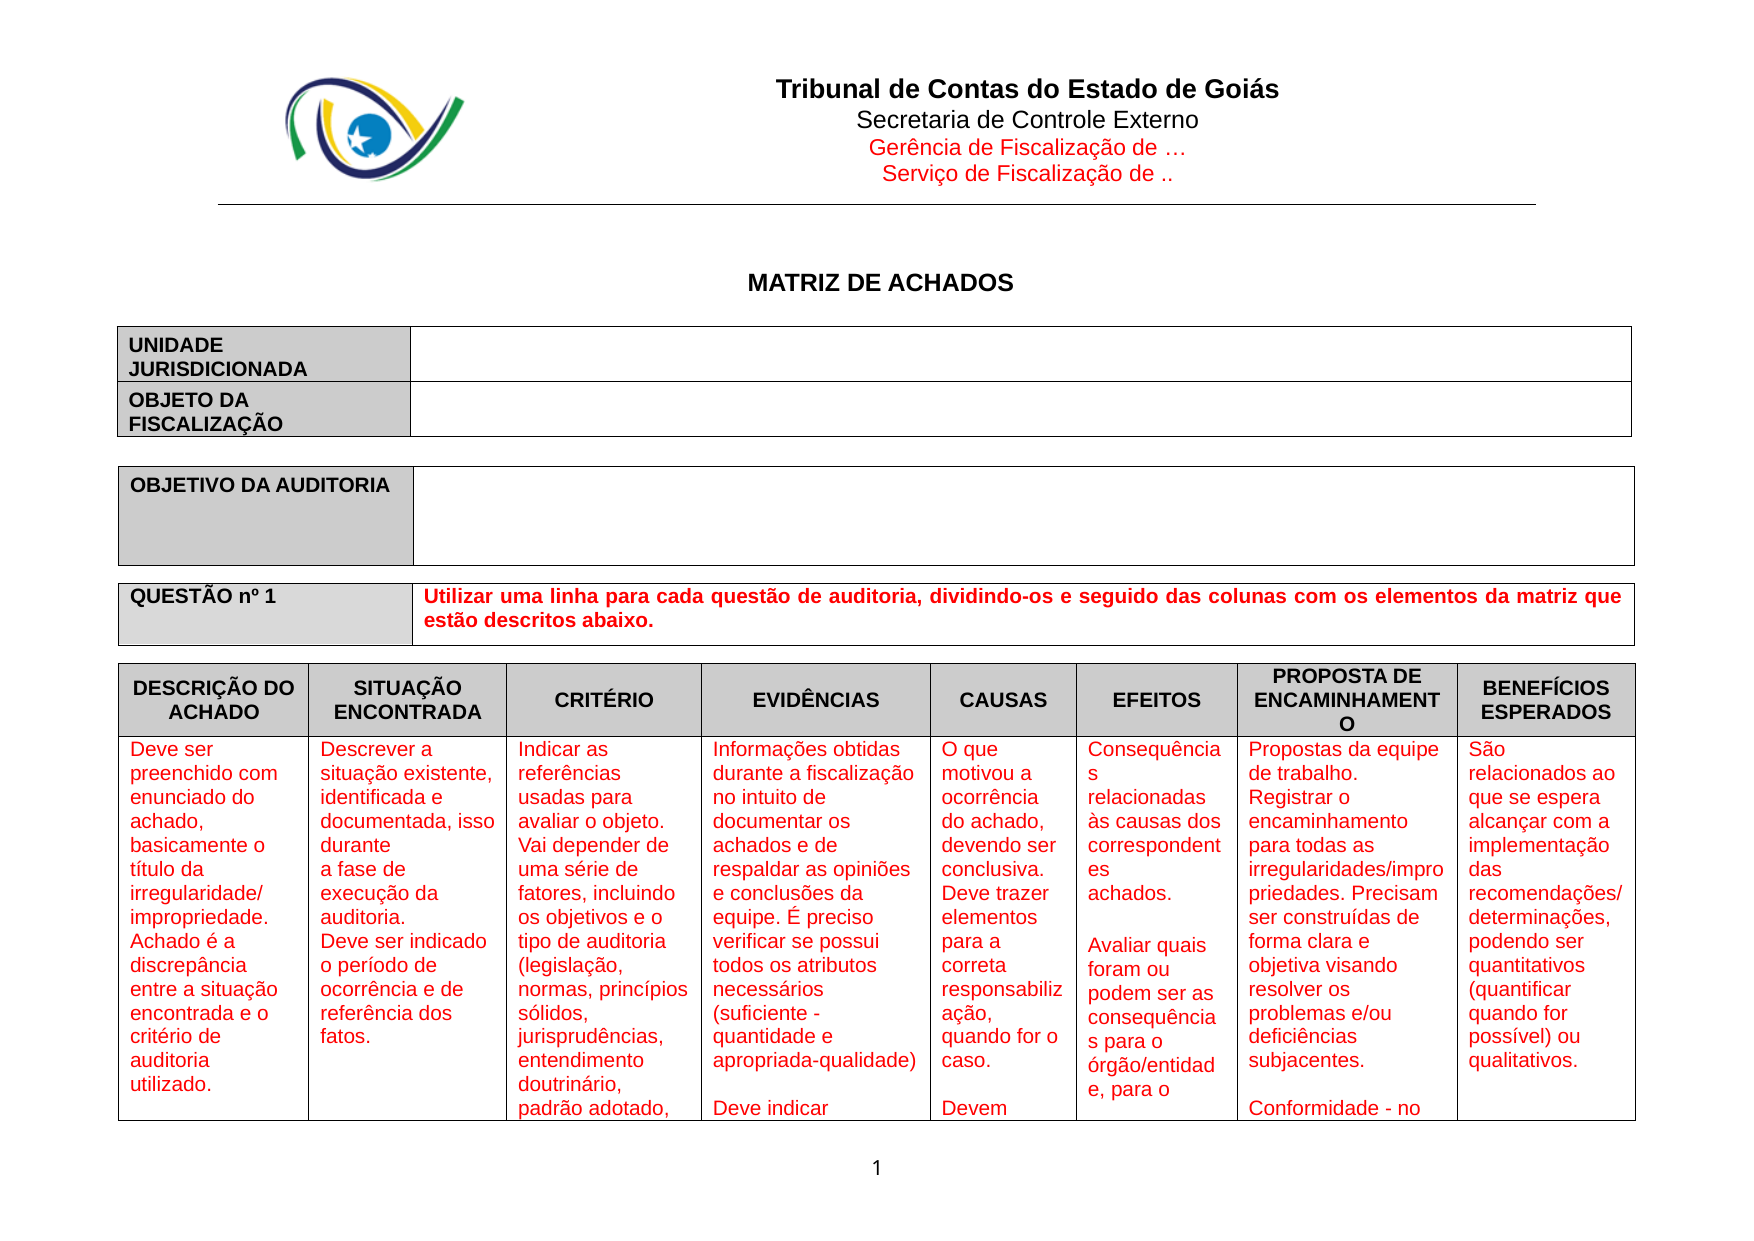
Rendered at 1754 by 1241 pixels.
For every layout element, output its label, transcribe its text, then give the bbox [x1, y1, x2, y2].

table_cell [411, 382, 1631, 436]
text MATRIZ DE ACHADOS [118, 267, 1636, 296]
table_header PROPOSTA DE ENCAMINHAMENTO [1238, 664, 1457, 736]
table_header CRITÉRIO [507, 664, 701, 736]
table_header SITUAÇÃO ENCONTRADA [309, 664, 506, 736]
table_header Utilizar uma linha para cada questão de auditoria, dividindo-os e seguido das colunas com os elementos da matriz que estão descritos abaixo. [413, 584, 1634, 644]
table_header UNIDADE JURISDICIONADA [118, 327, 410, 381]
table_header BENEFÍCIOS ESPERADOS [1458, 664, 1635, 736]
table_cell OBJETO DA FISCALIZAÇÃO [118, 382, 410, 436]
picture [278, 70, 470, 189]
table_header EVIDÊNCIAS [702, 664, 930, 736]
table_header OBJETIVO DA AUDITORIA [119, 467, 413, 565]
table_header DESCRIÇÃO DO ACHADO [119, 664, 308, 736]
table_header EFEITOS [1077, 664, 1237, 736]
table_header [414, 467, 1634, 565]
table_header QUESTÃO nº 1 [119, 584, 412, 644]
table_header [411, 327, 1631, 381]
table_header CAUSAS [931, 664, 1076, 736]
